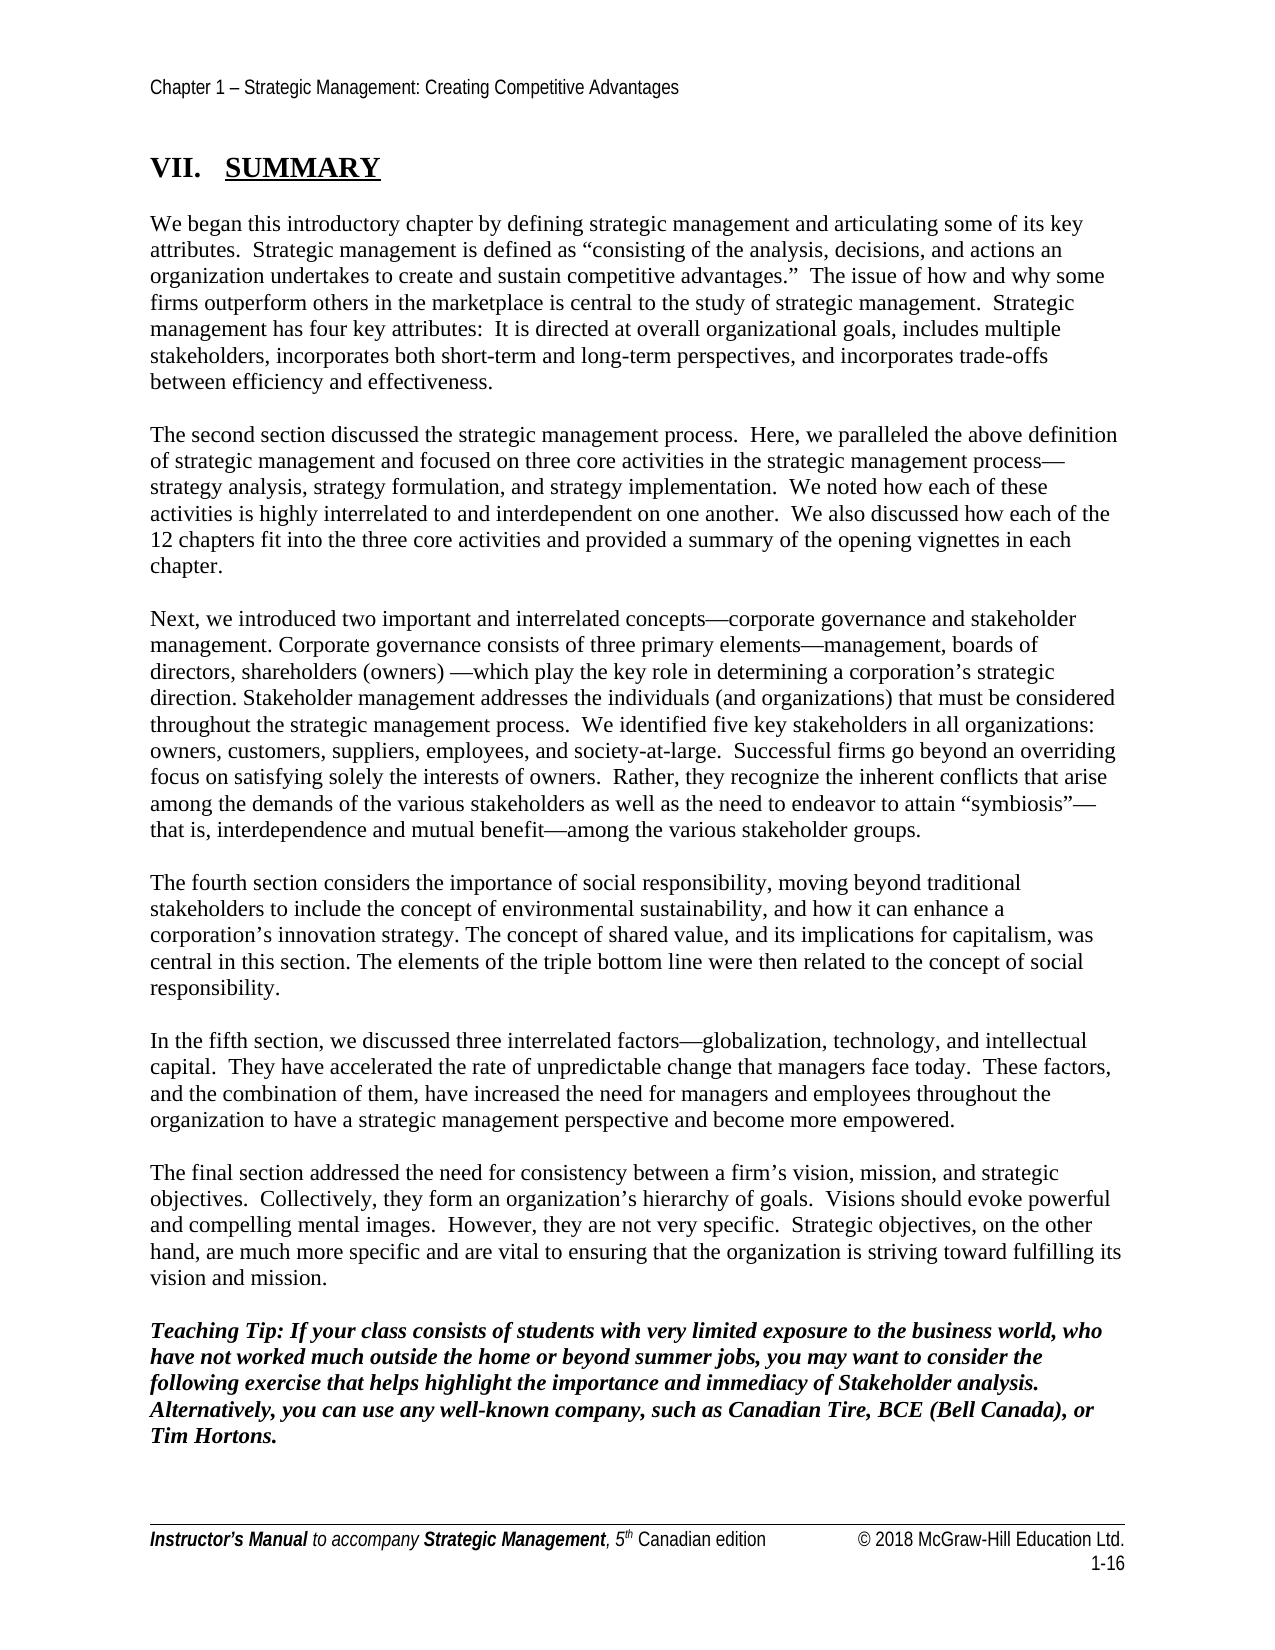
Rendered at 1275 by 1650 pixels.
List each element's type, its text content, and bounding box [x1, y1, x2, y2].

text The second section discussed the strategic management process. Here, we paralleled the above definition of strategic management and focused on three core activities in the strategic management process—strategy analysis, strategy formulation, and strategy implementation. We noted how each of these activities is highly interrelated to and interdependent on one another. We also discussed how each of the 12 chapters fit into the three core activities and provided a summary of the opening vignettes in each chapter. [150, 421, 1125, 579]
text Next, we introduced two important and interrelated concepts—corporate governance and stakeholder management. Corporate governance consists of three primary elements—management, boards of directors, shareholders (owners) —which play the key role in determining a corporation’s strategic direction. Stakeholder management addresses the individuals (and organizations) that must be considered throughout the strategic management process. We identified five key stakeholders in all organizations: owners, customers, suppliers, employees, and society-at-large. Successful firms go beyond an overriding focus on satisfying solely the interests of owners. Rather, they recognize the inherent conflicts that arise among the demands of the various stakeholders as well as the need to endeavor to attain “symbiosis”—that is, interdependence and mutual benefit—among the various stakeholder groups. [150, 605, 1125, 842]
text We began this introductory chapter by defining strategic management and articulating some of its key attributes. Strategic management is defined as “consisting of the analysis, decisions, and actions an organization undertakes to create and sustain competitive advantages.” The issue of how and why some firms outperform others in the marketplace is central to the study of strategic management. Strategic management has four key attributes: It is directed at overall organizational goals, includes multiple stakeholders, incorporates both short-term and long-term perspectives, and incorporates trade-offs between efficiency and effectiveness. [150, 210, 1125, 394]
text The final section addressed the need for consistency between a firm’s vision, mission, and strategic objectives. Collectively, they form an organization’s hierarchy of goals. Visions should evoke powerful and compelling mental images. However, they are not very specific. Strategic objectives, on the other hand, are much more specific and are vital to ensuring that the organization is striving toward fulfilling its vision and mission. [150, 1159, 1125, 1290]
text In the fifth section, we discussed three interrelated factors—globalization, technology, and intellectual capital. They have accelerated the rate of unpredictable change that managers face today. These factors, and the combination of them, have increased the need for managers and employees throughout the organization to have a strategic management perspective and become more empowered. [150, 1027, 1125, 1132]
text The fourth section considers the importance of social responsibility, moving beyond traditional stakeholders to include the concept of environmental sustainability, and how it can enhance a corporation’s innovation strategy. The concept of shared value, and its implications for capitalism, was central in this section. The elements of the triple bottom line were then related to the concept of social responsibility. [150, 869, 1125, 1001]
text Teaching Tip: If your class consists of students with very limited exposure to the business world, who have not worked much outside the home or beyond summer jobs, you may want to consider the following exercise that helps highlight the importance and immediacy of Stakeholder analysis. Alternatively, you can use any well-known company, such as Canadian Tire, BCE (Bell Canada), or Tim Hortons. [150, 1317, 1125, 1448]
text VII. SUMMARY [150, 150, 1125, 183]
